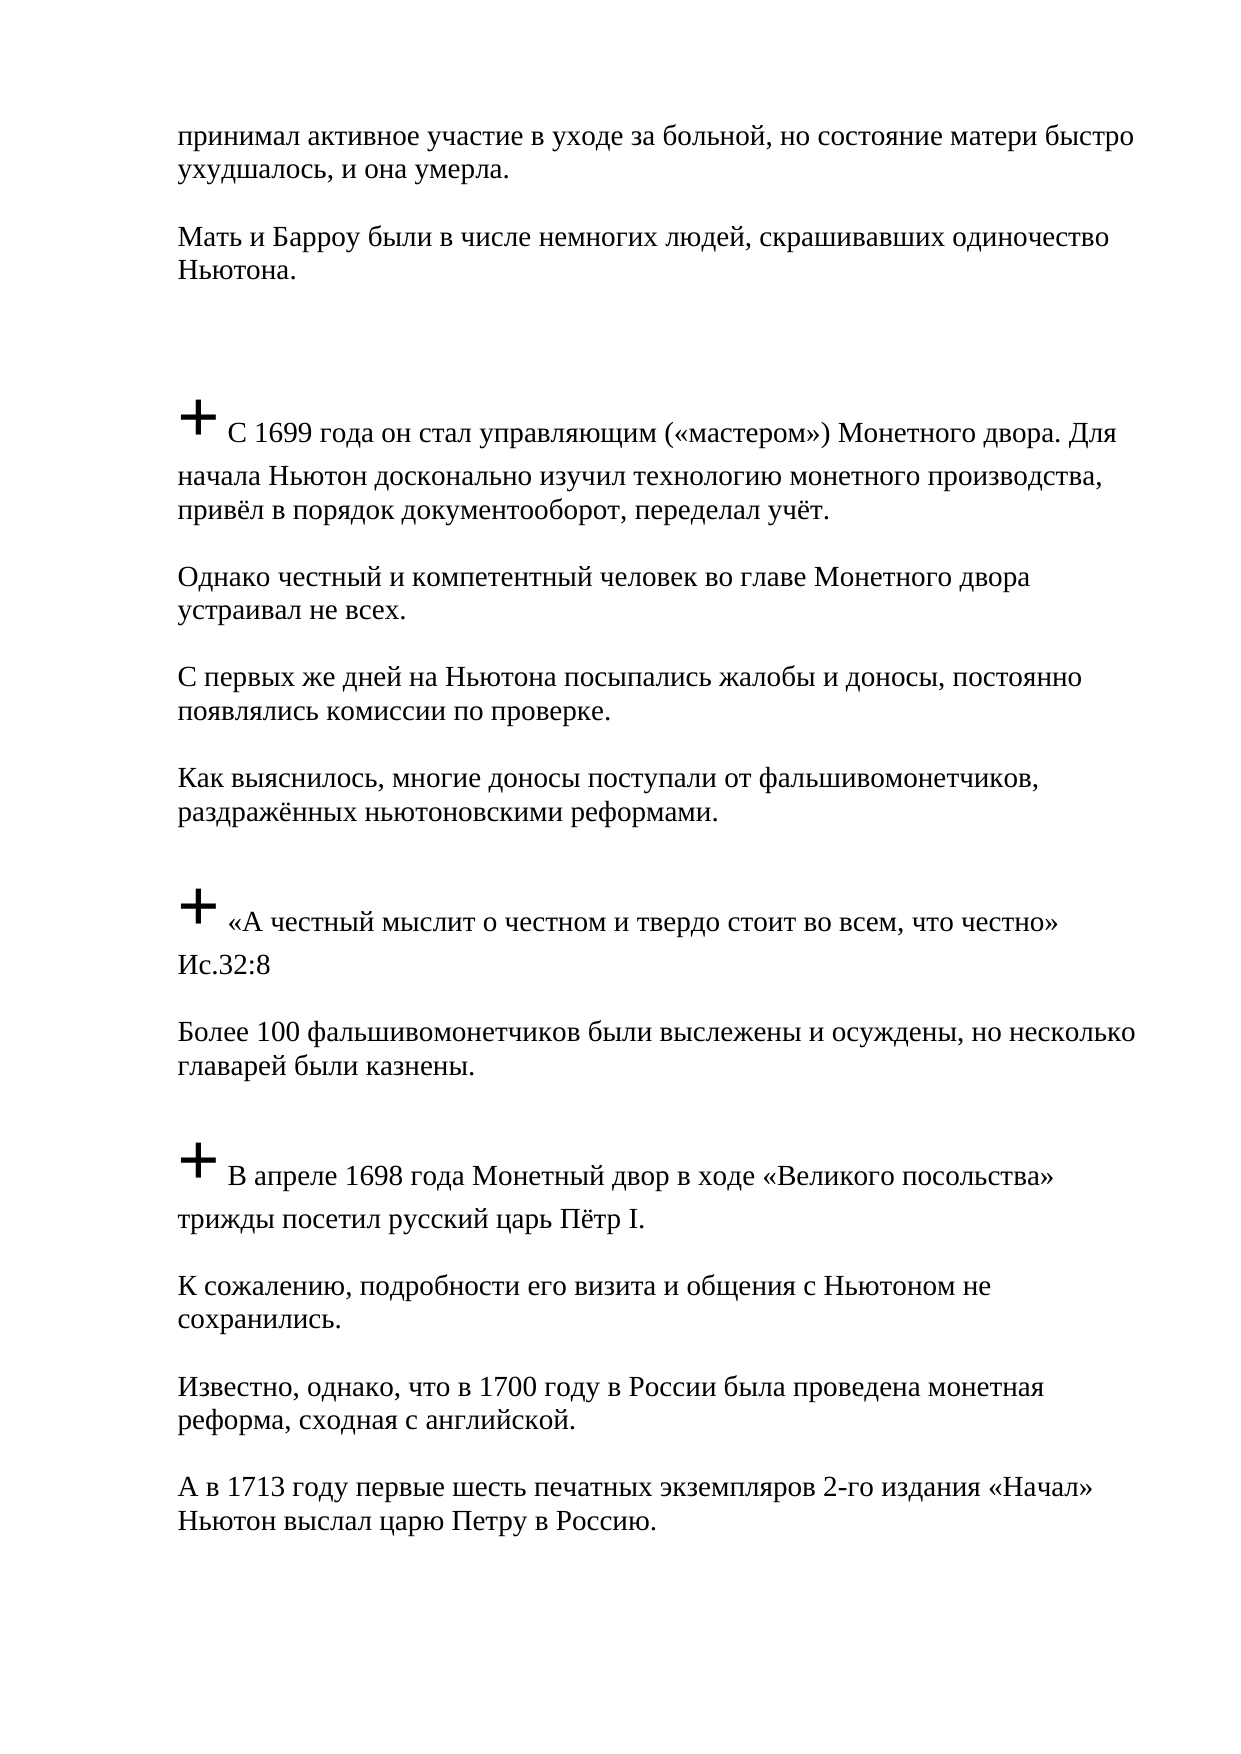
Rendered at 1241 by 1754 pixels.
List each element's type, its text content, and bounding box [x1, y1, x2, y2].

text Однако честный и компетентный человек во главе Монетного двора устраивал не всех. [177, 559, 1152, 626]
text К сожалению, подробности его визита и общения с Ньютоном не сохранились. [177, 1268, 1152, 1335]
text С первых же дней на Ньютона посыпались жалобы и доносы, постоянно появлялись комиссии по проверке. [177, 659, 1152, 727]
text Как выяснилось, многие доносы поступали от фальшивомонетчиков, раздражённых ньютоновскими реформами. [177, 760, 1152, 827]
text + С 1699 года он стал управляющим («мастером») Монетного двора. Для начала Ньютон досконально изучил технологию монетного производства, привёл в порядок документооборот, переделал учёт. [177, 372, 1152, 525]
text + «А честный мыслит о честном и твердо стоит во всем, что честно» Ис.32:8 [177, 861, 1152, 981]
text Более 100 фальшивомонетчиков были выслежены и осуждены, но несколько главарей были казнены. [177, 1014, 1152, 1081]
text Известно, однако, что в 1700 году в России была проведена монетная реформа, сходная с английской. [177, 1369, 1152, 1436]
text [177, 118, 1152, 185]
text Мать и Барроу были в числе немногих людей, скрашивавших одиночество Ньютона. [177, 219, 1152, 286]
text + В апреле 1698 года Монетный двор в ходе «Великого посольства» трижды посетил русский царь Пётр I. [177, 1115, 1152, 1234]
text А в 1713 году первые шесть печатных экземпляров 2-го издания «Начал» Ньютон выслал царю Петру в Россию. [177, 1469, 1152, 1536]
